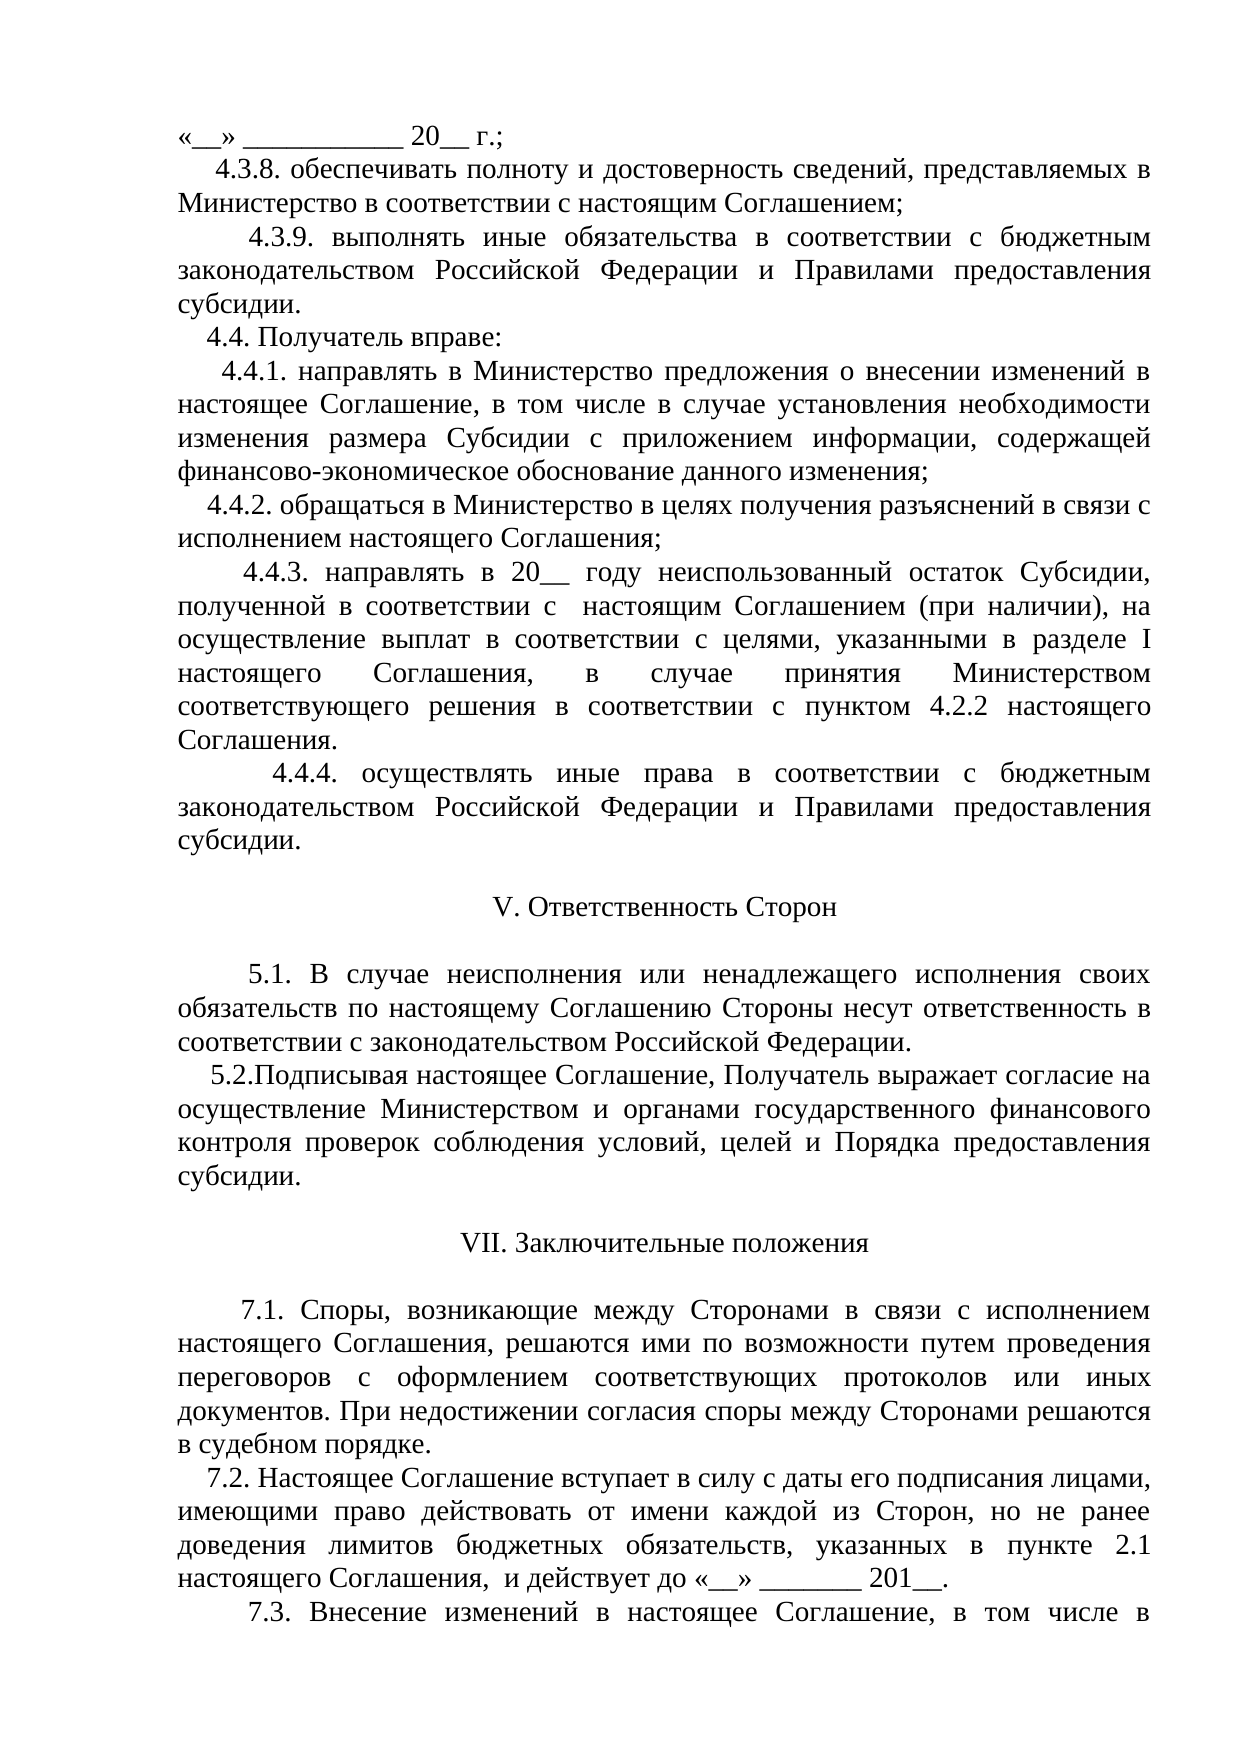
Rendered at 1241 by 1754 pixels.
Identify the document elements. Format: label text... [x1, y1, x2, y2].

text 7.1. Споры, возникающие между Сторонами в связи с исполнением настоящего Соглашения, решаются ими по возможности путем проведения переговоров с оформлением соответствующих протоколов или иных документов. При недостижении согласия споры между Сторонами решаются в судебном порядке. [177, 1292, 1152, 1460]
text 4.4.2. обращаться в Министерство в целях получения разъяснений в связи с исполнением настоящего Соглашения; [177, 487, 1152, 554]
text 4.3.9. выполнять иные обязательства в соответствии с бюджетным законодательством Российской Федерации и Правилами предоставления субсидии. [177, 219, 1152, 319]
text VII. Заключительные положения [177, 1225, 1152, 1258]
text 4.4.3. направлять в 20__ году неиспользованный остаток Субсидии, полученной в соответствии с настоящим Соглашением (при наличии), на осуществление выплат в соответствии с целями, указанными в разделе I настоящего Соглашения, в случае принятия Министерством соответствующего решения в соответствии с пунктом 4.2.2 настоящего Соглашения. [177, 554, 1152, 755]
text 4.4.4. осуществлять иные права в соответствии с бюджетным законодательством Российской Федерации и Правилами предоставления субсидии. [177, 755, 1152, 856]
text 4.4. Получатель вправе: [177, 319, 1152, 353]
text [177, 118, 1152, 152]
text 5.2.Подписывая настоящее Соглашение, Получатель выражает согласие на осуществление Министерством и органами государственного финансового контроля проверок соблюдения условий, целей и Порядка предоставления субсидии. [177, 1057, 1152, 1191]
text 7.2. Настоящее Соглашение вступает в силу с даты его подписания лицами, имеющими право действовать от имени каждой из Сторон, но не ранее доведения лимитов бюджетных обязательств, указанных в пункте 2.1 настоящего Соглашения, и действует до «__» _______ 201__. [177, 1460, 1152, 1594]
text V. Ответственность Сторон [177, 889, 1152, 923]
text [177, 1594, 1152, 1627]
text 5.1. В случае неисполнения или ненадлежащего исполнения своих обязательств по настоящему Соглашению Стороны несут ответственность в соответствии с законодательством Российской Федерации. [177, 957, 1152, 1057]
text 4.4.1. направлять в Министерство предложения о внесении изменений в настоящее Соглашение, в том числе в случае установления необходимости изменения размера Субсидии с приложением информации, содержащей финансово-экономическое обоснование данного изменения; [177, 353, 1152, 487]
text 4.3.8. обеспечивать полноту и достоверность сведений, представляемых в Министерство в соответствии с настоящим Соглашением; [177, 152, 1152, 219]
